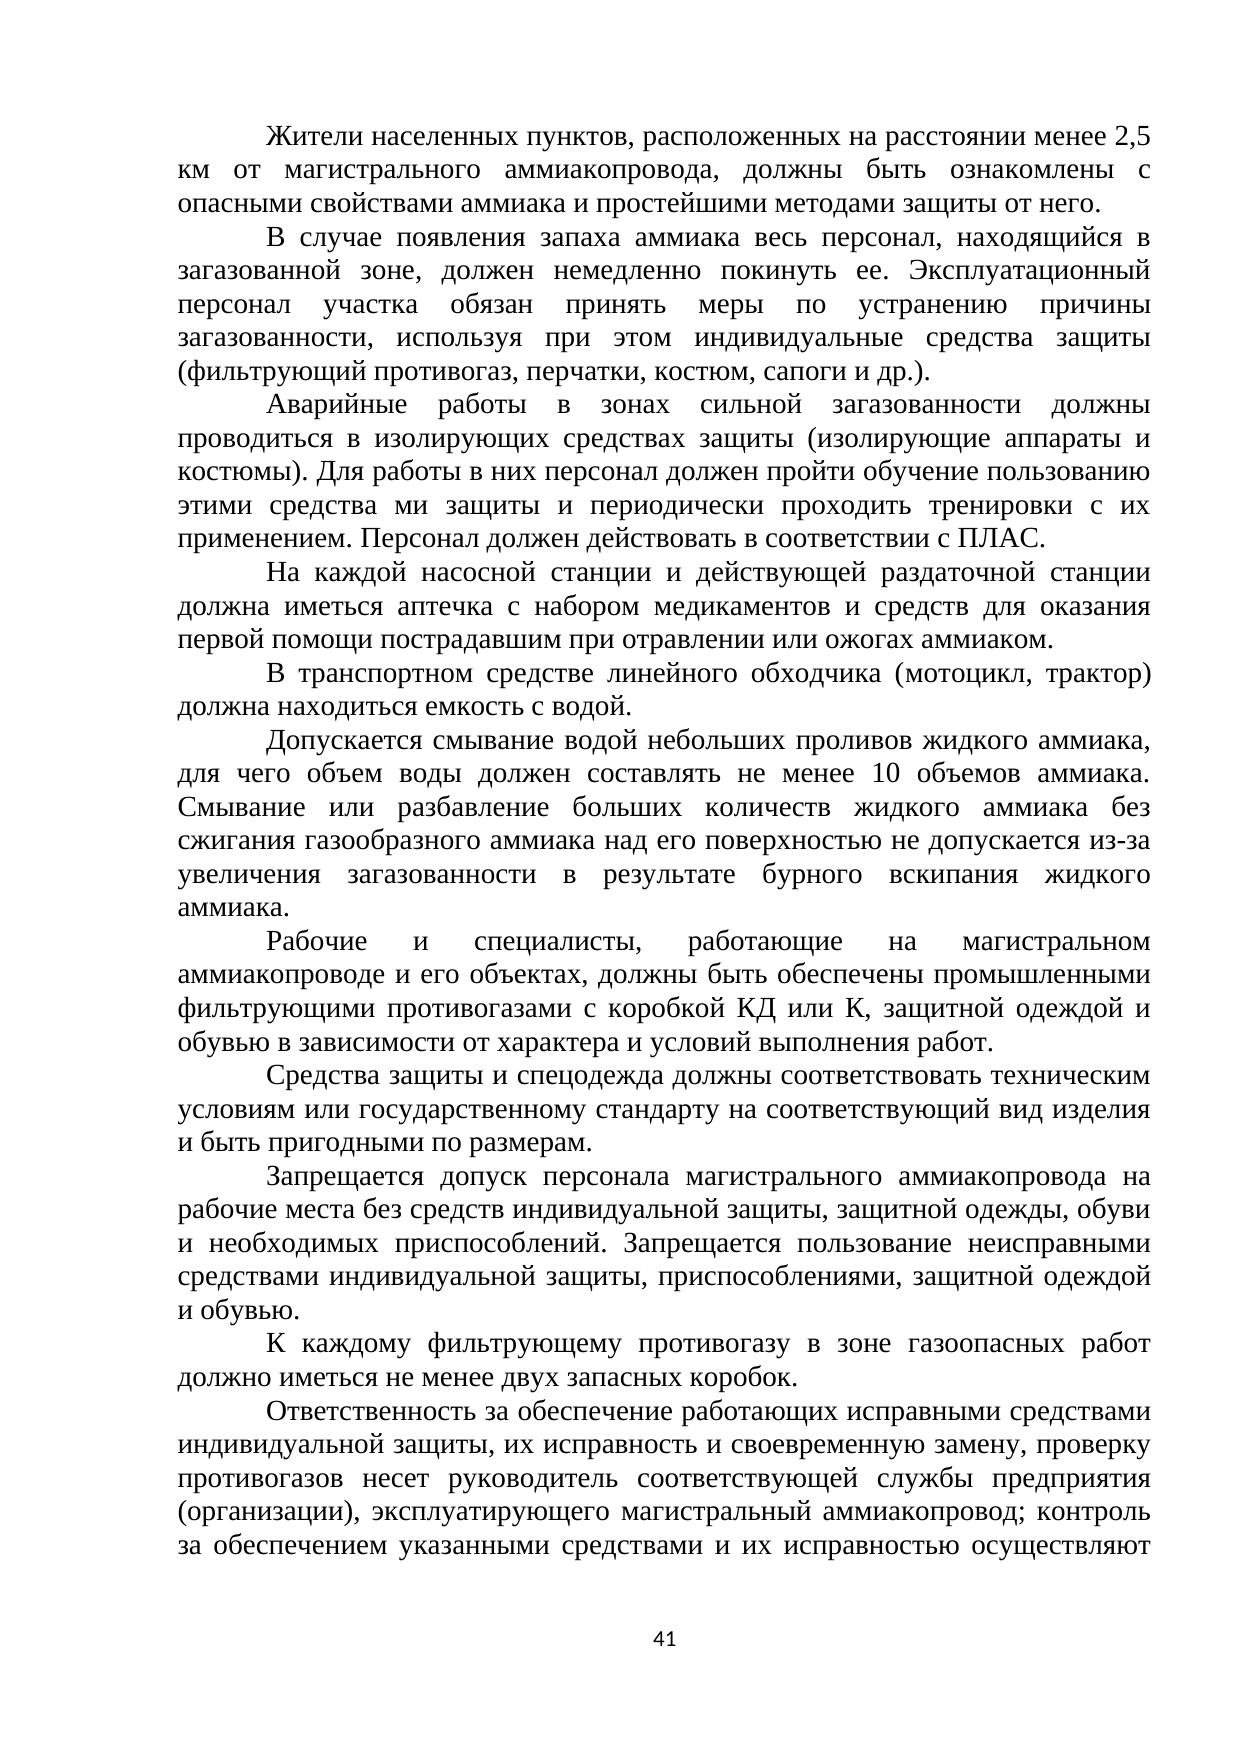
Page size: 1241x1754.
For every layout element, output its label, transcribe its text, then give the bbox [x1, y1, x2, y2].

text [177, 1393, 1152, 1560]
text Рабочие и специалисты, работающие на магистральном аммиакопроводе и его объектах, должны быть обеспечены промышленными фильтрующими противогазами с коробкой КД или К, защитной одеждой и обувью в зависимости от характера и условий выполнения работ. [177, 923, 1152, 1057]
text Аварийные работы в зонах сильной загазованности должны проводиться в изолирующих средствах защиты (изолирующие аппараты и костюмы). Для работы в них персонал должен пройти обучение пользованию этими средства ми защиты и периодически проходить тренировки с их применением. Персонал должен действовать в соответствии с ПЛАС. [177, 386, 1152, 554]
text Жители населенных пунктов, расположенных на расстоянии менее 2,5 км от магистрального аммиакопровода, должны быть ознакомлены с опасными свойствами аммиака и простейшими методами защиты от него. [177, 118, 1152, 219]
text В транспортном средстве линейного обходчика (мотоцикл, трактор) должна находиться емкость с водой. [177, 655, 1152, 722]
text Средства защиты и спецодежда должны соответствовать техническим условиям или государственному стандарту на соответствующий вид изделия и быть пригодными по размерам. [177, 1057, 1152, 1158]
text На каждой насосной станции и действующей раздаточной станции должна иметься аптечка с набором медикаментов и средств для оказания первой помощи пострадавшим при отравлении или ожогах аммиаком. [177, 554, 1152, 655]
text Запрещается допуск персонала магистрального аммиакопровода на рабочие места без средств индивидуальной защиты, защитной одежды, обуви и необходимых приспособлений. Запрещается пользование неисправными средствами индивидуальной защиты, приспособлениями, защитной одеждой и обувью. [177, 1158, 1152, 1326]
text К каждому фильтрующему противогазу в зоне газоопасных работ должно иметься не менее двух запасных коробок. [177, 1326, 1152, 1393]
text В случае появления запаха аммиака весь персонал, находящийся в загазованной зоне, должен немедленно покинуть ее. Эксплуатационный персонал участка обязан принять меры по устранению причины загазованности, используя при этом индивидуальные средства защиты (фильтрующий противогаз, перчатки, костюм, сапоги и др.). [177, 219, 1152, 386]
text Допускается смывание водой небольших проливов жидкого аммиака, для чего объем воды должен составлять не менее 10 объемов аммиака. Смывание или разбавление больших количеств жидкого аммиака без сжигания газообразного аммиака над его поверхностью не допускается из-за увеличения загазованности в результате бурного вскипания жидкого аммиака. [177, 722, 1152, 923]
